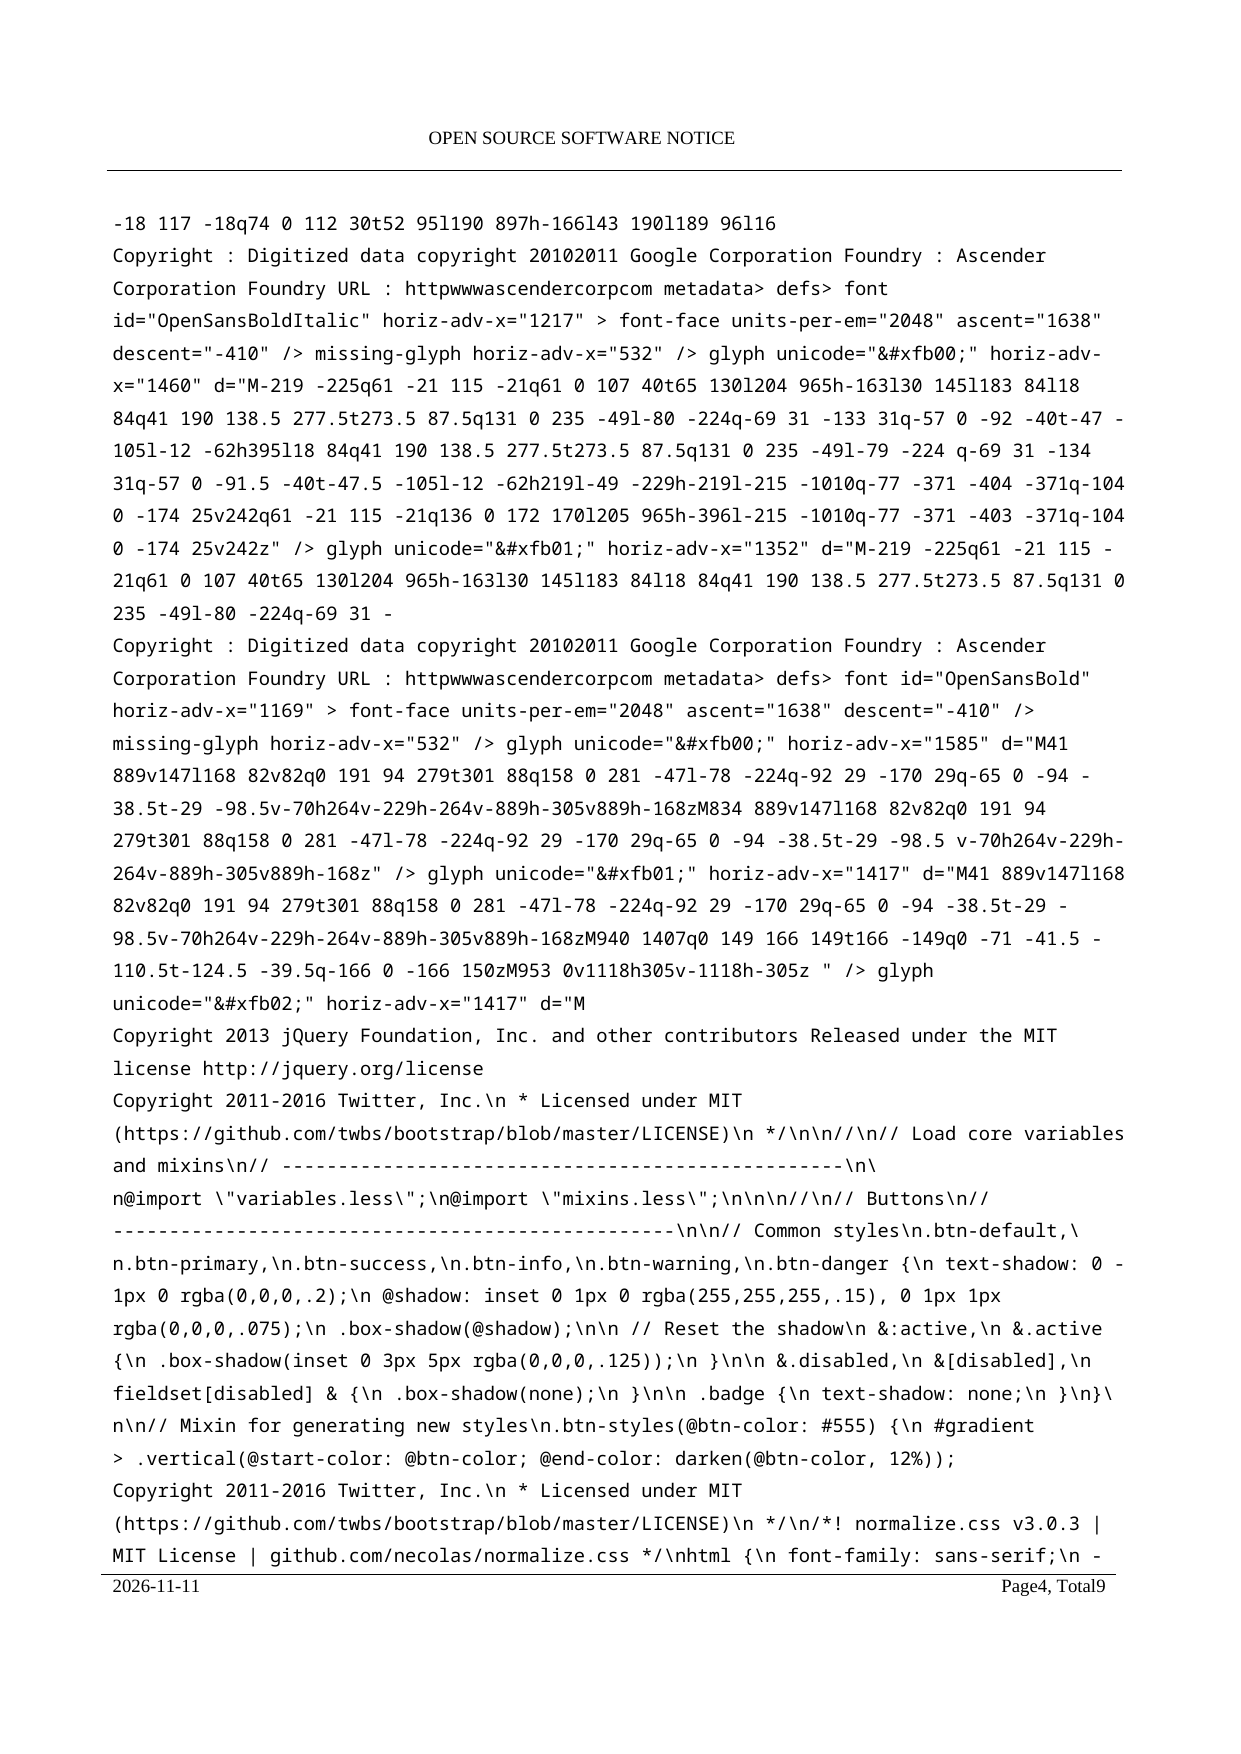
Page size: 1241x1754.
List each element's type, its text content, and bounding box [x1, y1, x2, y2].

text Copyright 2011-2016 Twitter, Inc.\n * Licensed under MIT (https://github.com/twbs/bootstrap/blob/master/LICENSE)\n */\n\n//\n// Load core variables and mixins\n// --------------------------------------------------\n\n@import \"variables.less\";\n@import \"mixins.less\";\n\n\n//\n// Buttons\n// --------------------------------------------------\n\n// Common styles\n.btn-default,\n.btn-primary,\n.btn-success,\n.btn-info,\n.btn-warning,\n.btn-danger {\n text-shadow: 0 -1px 0 rgba(0,0,0,.2);\n @shadow: inset 0 1px 0 rgba(255,255,255,.15), 0 1px 1px rgba(0,0,0,.075);\n .box-shadow(@shadow);\n\n // Reset the shadow\n &:active,\n &.active {\n .box-shadow(inset 0 3px 5px rgba(0,0,0,.125));\n }\n\n &.disabled,\n &[disabled],\n fieldset[disabled] & {\n .box-shadow(none);\n }\n\n .badge {\n text-shadow: none;\n }\n}\n\n// Mixin for generating new styles\n.btn-styles(@btn-color: #555) {\n #gradient > .vertical(@start-color: @btn-color; @end-color: darken(@btn-color, 12%)); [112, 1084, 1128, 1474]
text Copyright : Digitized data copyright 20102011 Google Corporation Foundry : Ascender Corporation Foundry URL : httpwwwascendercorpcom metadata> defs> font id="OpenSansBoldItalic" horiz-adv-x="1217" > font-face units-per-em="2048" ascent="1638" descent="-410" /> missing-glyph horiz-adv-x="532" /> glyph unicode="&#xfb00;" horiz-adv-x="1460" d="M-219 -225q61 -21 115 -21q61 0 107 40t65 130l204 965h-163l30 145l183 84l18 84q41 190 138.5 277.5t273.5 87.5q131 0 235 -49l-80 -224q-69 31 -133 31q-57 0 -92 -40t-47 -105l-12 -62h395l18 84q41 190 138.5 277.5t273.5 87.5q131 0 235 -49l-79 -224 q-69 31 -134 31q-57 0 -91.5 -40t-47.5 -105l-12 -62h219l-49 -229h-219l-215 -1010q-77 -371 -404 -371q-104 0 -174 25v242q61 -21 115 -21q136 0 172 170l205 965h-396l-215 -1010q-77 -371 -403 -371q-104 0 -174 25v242z" /> glyph unicode="&#xfb01;" horiz-adv-x="1352" d="M-219 -225q61 -21 115 -21q61 0 107 40t65 130l204 965h-163l30 145l183 84l18 84q41 190 138.5 277.5t273.5 87.5q131 0 235 -49l-80 -224q-69 31 - [112, 239, 1128, 629]
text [112, 1474, 1128, 1571]
text Copyright : Digitized data copyright 20102011 Google Corporation Foundry : Ascender Corporation Foundry URL : httpwwwascendercorpcom metadata> defs> font id="OpenSansBold" horiz-adv-x="1169" > font-face units-per-em="2048" ascent="1638" descent="-410" /> missing-glyph horiz-adv-x="532" /> glyph unicode="&#xfb00;" horiz-adv-x="1585" d="M41 889v147l168 82v82q0 191 94 279t301 88q158 0 281 -47l-78 -224q-92 29 -170 29q-65 0 -94 -38.5t-29 -98.5v-70h264v-229h-264v-889h-305v889h-168zM834 889v147l168 82v82q0 191 94 279t301 88q158 0 281 -47l-78 -224q-92 29 -170 29q-65 0 -94 -38.5t-29 -98.5 v-70h264v-229h-264v-889h-305v889h-168z" /> glyph unicode="&#xfb01;" horiz-adv-x="1417" d="M41 889v147l168 82v82q0 191 94 279t301 88q158 0 281 -47l-78 -224q-92 29 -170 29q-65 0 -94 -38.5t-29 -98.5v-70h264v-229h-264v-889h-305v889h-168zM940 1407q0 149 166 149t166 -149q0 -71 -41.5 -110.5t-124.5 -39.5q-166 0 -166 150zM953 0v1118h305v-1118h-305z " /> glyph unicode="&#xfb02;" horiz-adv-x="1417" d="M [112, 629, 1128, 1019]
text Copyright 2013 jQuery Foundation, Inc. and other contributors Released under the MIT license http://jquery.org/license [112, 1019, 1128, 1084]
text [112, 206, 1128, 239]
